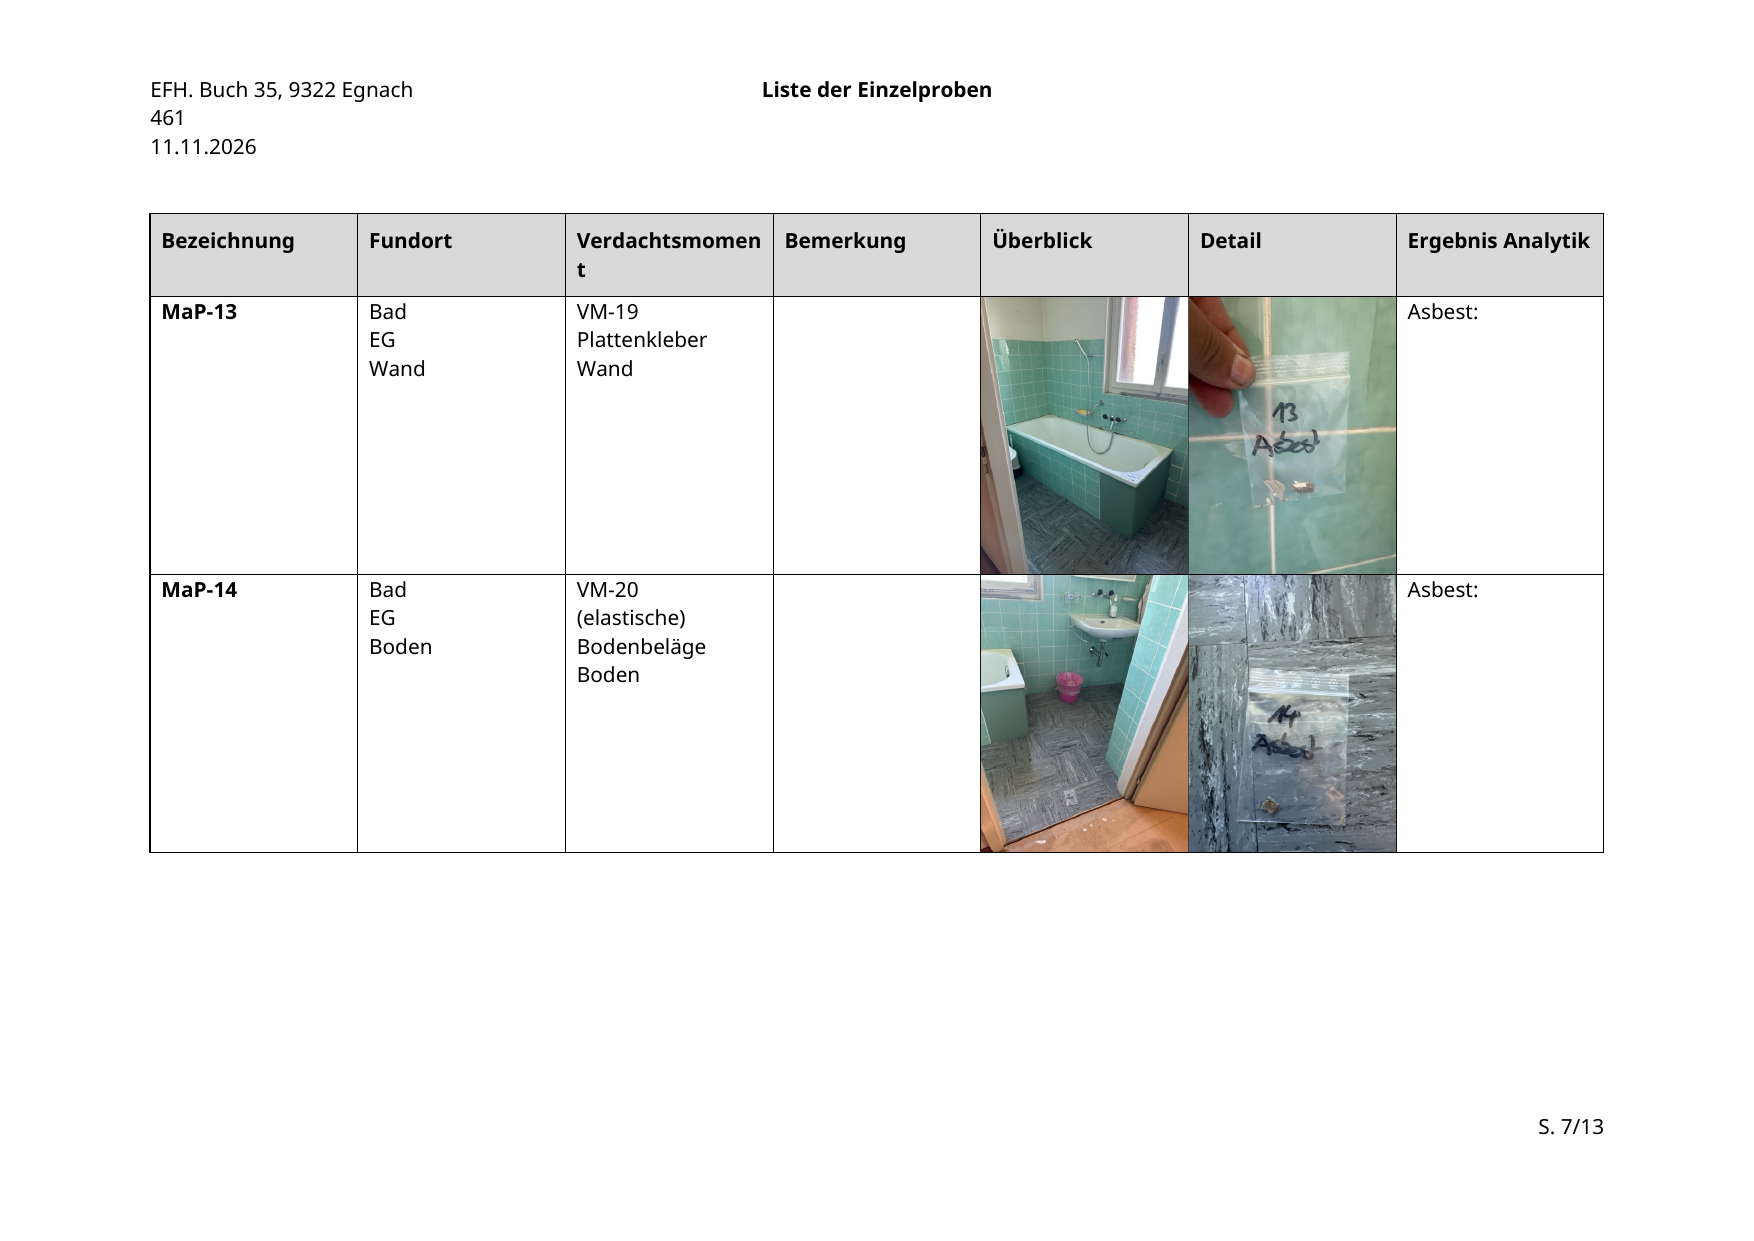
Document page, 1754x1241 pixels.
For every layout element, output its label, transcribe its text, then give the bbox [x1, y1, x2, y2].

table_header Ergebnis Analytik [1397, 214, 1603, 296]
table_cell Bad EG Wand [358, 297, 565, 574]
table_cell [774, 297, 980, 574]
picture [980, 297, 1397, 574]
picture [980, 575, 1397, 852]
table_cell [774, 575, 980, 852]
table_cell MaP-13 [151, 297, 357, 574]
table_cell Asbest: [1397, 297, 1603, 574]
table_cell MaP-14 [151, 575, 357, 852]
table_header Bezeichnung [151, 214, 357, 296]
table_header Bemerkung [774, 214, 980, 296]
table_cell Asbest: [1397, 575, 1603, 852]
table_cell Bad EG Boden [358, 575, 565, 852]
table_header Detail [1189, 214, 1396, 296]
table_header Fundort [358, 214, 565, 296]
table_header Verdachtsmoment [566, 214, 773, 296]
table_cell VM-20 (elastische) Bodenbeläge Boden [566, 575, 773, 852]
table_cell VM-19 Plattenkleber Wand [566, 297, 773, 574]
table_header Überblick [981, 214, 1188, 296]
